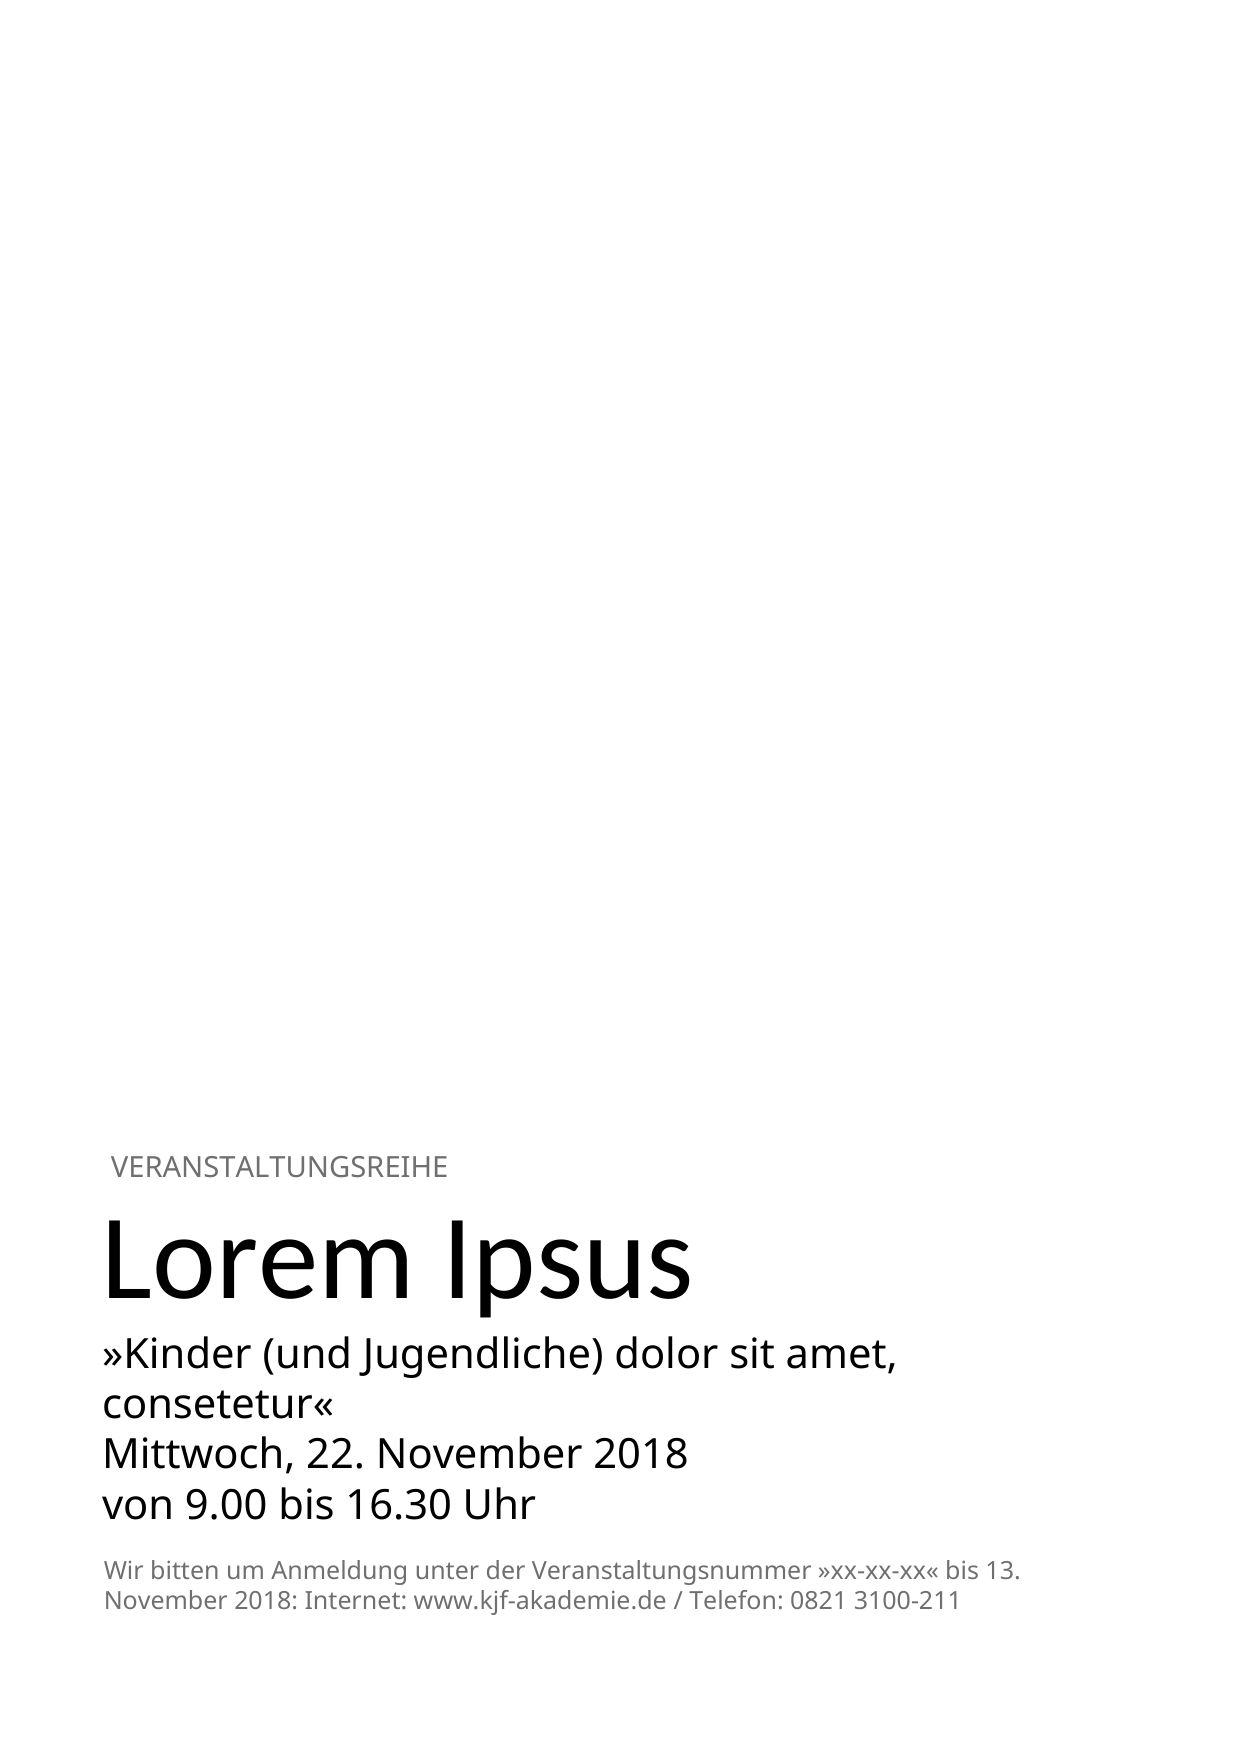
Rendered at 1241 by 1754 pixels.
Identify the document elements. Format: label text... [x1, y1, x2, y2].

subtitle »Kinder (und Jugendliche) dolor sit amet, consetetur« [102, 1328, 1067, 1429]
text Wir bitten um Anmeldung unter der Veranstaltungsnummer »xx-xx-xx« bis 13. November 2018: Internet: www.kjf-akademie.de / Telefon: 0821 3100-211 [103, 1554, 1064, 1617]
text Mittwoch, 22. November 2018 [102, 1429, 1067, 1479]
text VERANSTALTUNGSREIHE [111, 1152, 1067, 1184]
text Lorem Ipsus [102, 1184, 1067, 1327]
text von 9.00 bis 16.30 Uhr [102, 1479, 1067, 1529]
